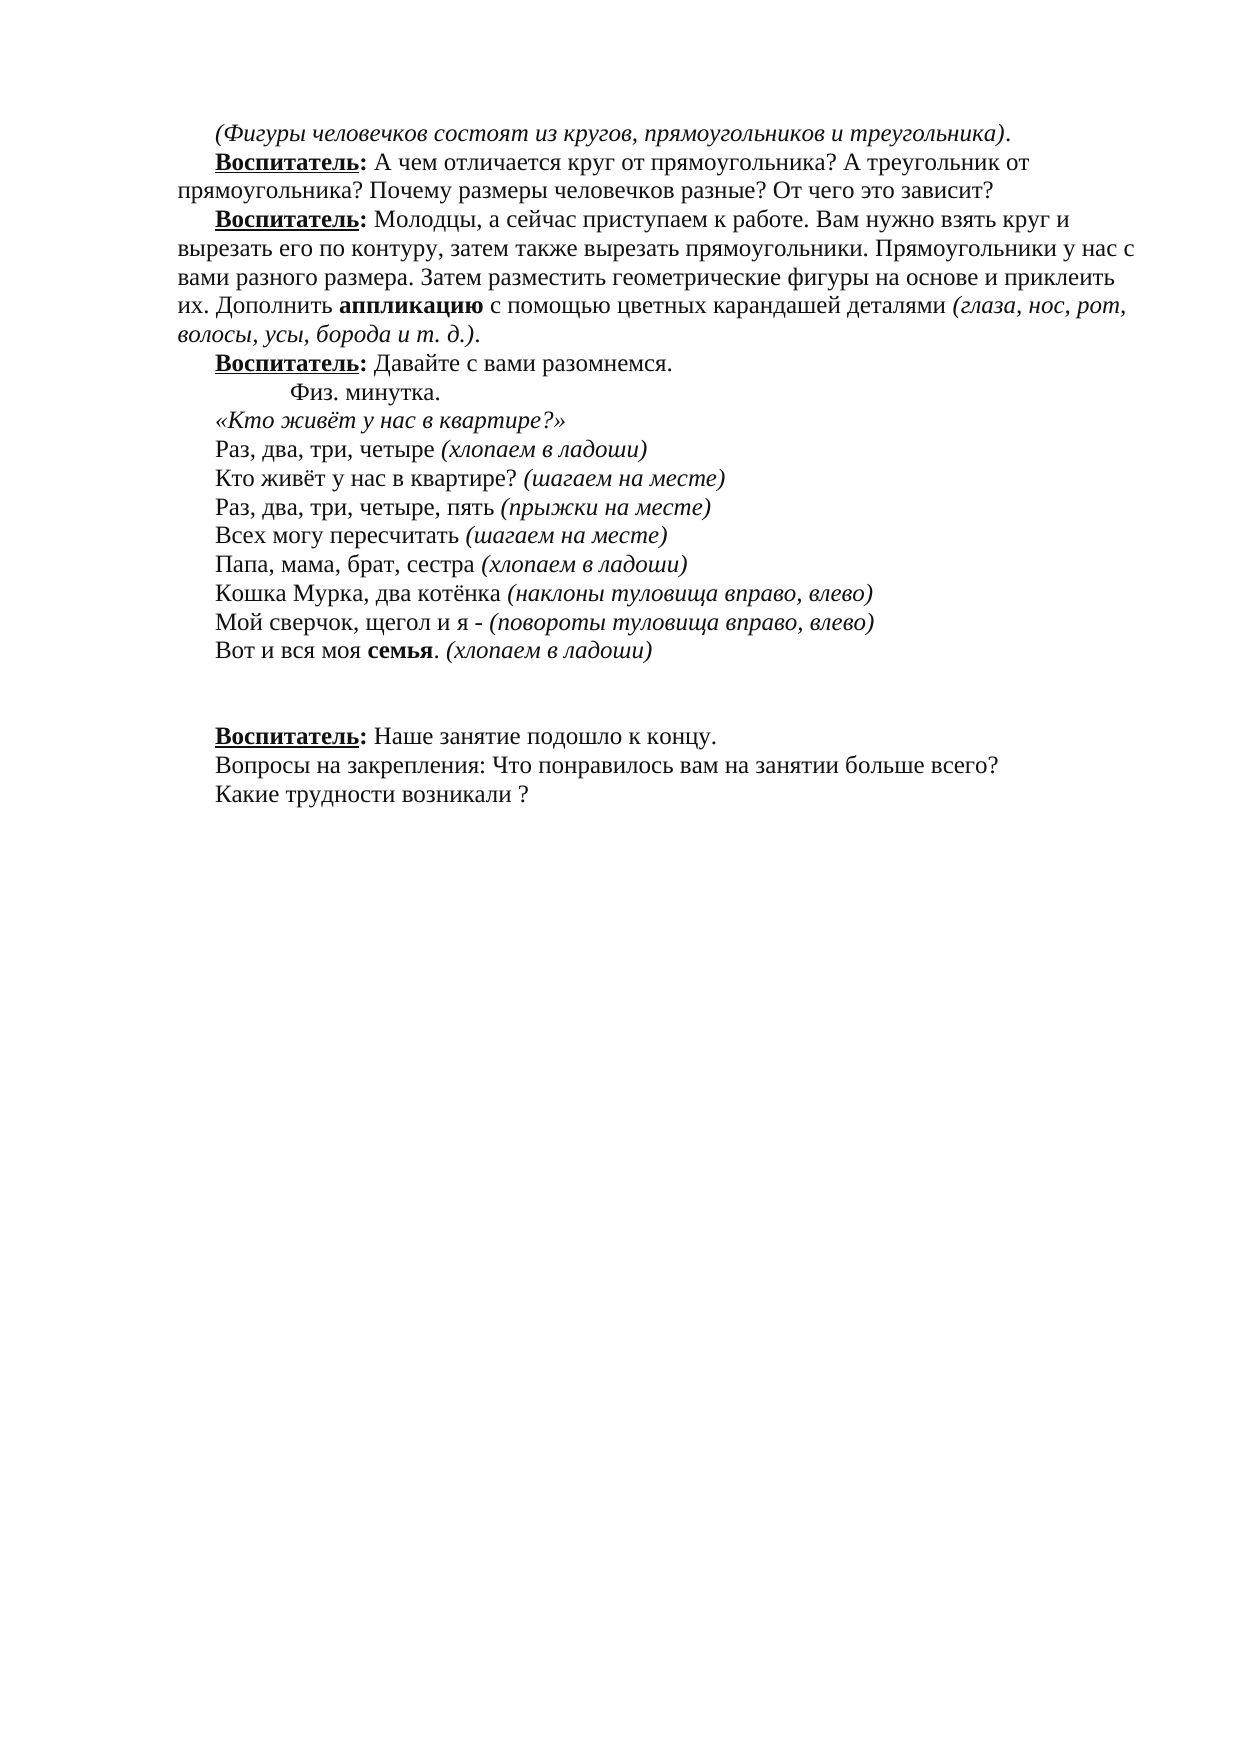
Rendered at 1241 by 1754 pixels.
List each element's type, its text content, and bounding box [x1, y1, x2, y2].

text Воспитатель: Наше занятие подошло к концу. [177, 721, 1152, 750]
text Какие трудности возникали ? [177, 779, 1152, 807]
text Раз, два, три, четыре, пять (прыжки на месте) [177, 492, 1152, 521]
text (Фигуры человечков состоят из кругов, прямоугольников и треугольника). [177, 118, 1152, 147]
text Кошка Мурка, два котёнка (наклоны туловища вправо, влево) [177, 578, 1152, 607]
text Раз, два, три, четыре (хлопаем в ладоши) [177, 434, 1152, 463]
text Вопросы на закрепления: Что понравилось вам на занятии больше всего? [177, 750, 1152, 779]
text Воспитатель: Давайте с вами разомнемся. Физ. минутка. [177, 348, 1152, 406]
text «Кто живёт у нас в квартире?» [177, 406, 1152, 434]
text Мой сверчок, щегол и я - (повороты туловища вправо, влево) [177, 607, 1152, 636]
text Воспитатель: Молодцы, а сейчас приступаем к работе. Вам нужно взять круг и вырезать его по контуру, затем также вырезать прямоугольники. Прямоугольники у нас с вами разного размера. Затем разместить геометрические фигуры на основе и приклеить их. Дополнить аппликацию с помощью цветных карандашей деталями (глаза, нос, рот, волосы, усы, борода и т. д.). [177, 204, 1152, 348]
text Воспитатель: А чем отличается круг от прямоугольника? А треугольник от прямоугольника? Почему размеры человечков разные? От чего это зависит? [177, 147, 1152, 204]
text Всех могу пересчитать (шагаем на месте) [177, 521, 1152, 549]
text Кто живёт у нас в квартире? (шагаем на месте) [177, 463, 1152, 492]
text Вот и вся моя семья. (хлопаем в ладоши) [177, 636, 1152, 664]
text Папа, мама, брат, сестра (хлопаем в ладоши) [177, 549, 1152, 578]
